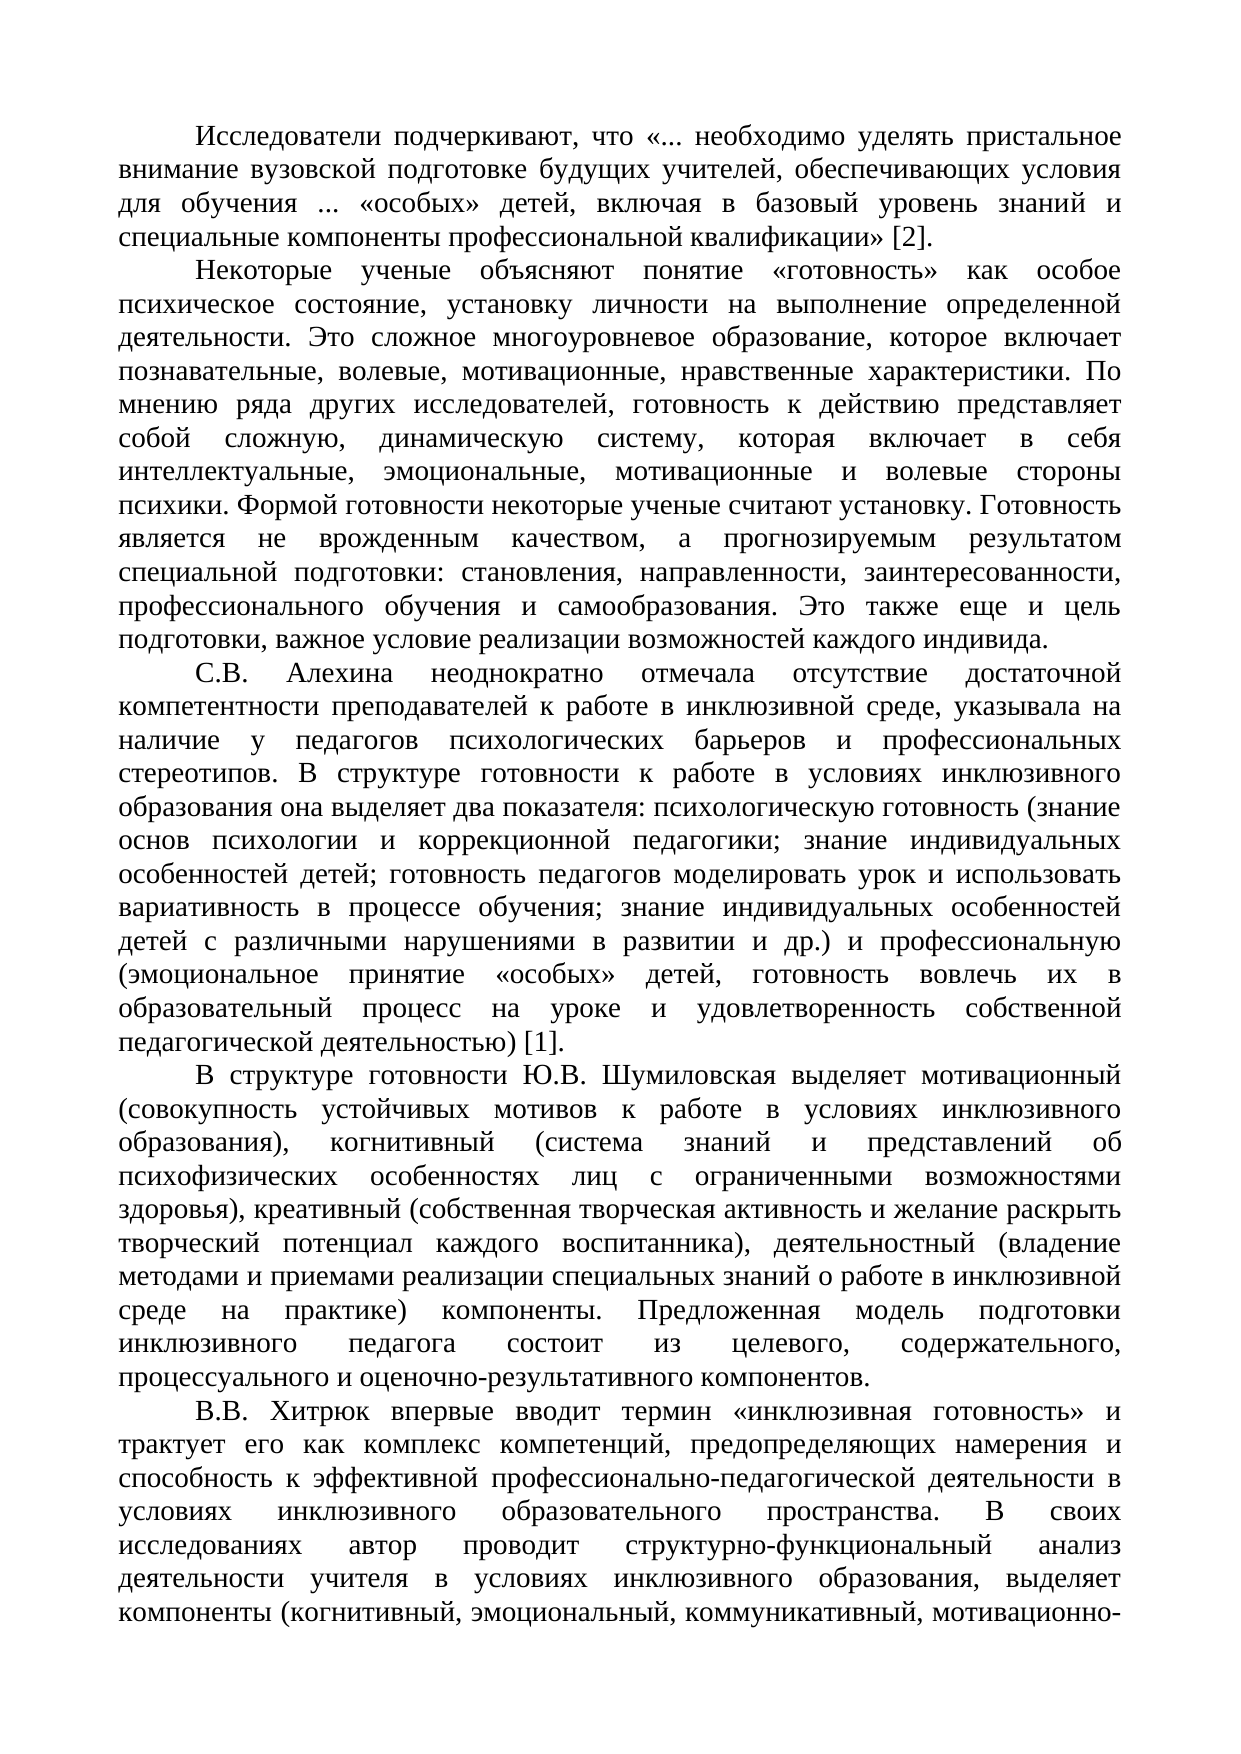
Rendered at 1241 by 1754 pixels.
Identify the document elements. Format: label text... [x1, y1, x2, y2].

text В структуре готовности Ю.В. Шумиловская выделяет мотивационный (совокупность устойчивых мотивов к работе в условиях инклюзивного образования), когнитивный (система знаний и представлений об психофизических особенностях лиц с ограниченными возможностями здоровья), креативный (собственная творческая активность и желание раскрыть творческий потенциал каждого воспитанника), деятельностный (владение методами и приемами реализации специальных знаний о работе в инклюзивной среде на практике) компоненты. Предложенная модель подготовки инклюзивного педагога состоит из целевого, содержательного, процессуального и оценочно-результативного компонентов. [118, 1057, 1122, 1393]
text Некоторые ученые объясняют понятие «готовность» как особое психическое состояние, установку личности на выполнение определенной деятельности. Это сложное многоуровневое образование, которое включает познавательные, волевые, мотивационные, нравственные характеристики. По мнению ряда других исследователей, готовность к действию представляет собой сложную, динамическую систему, которая включает в себя интеллектуальные, эмоциональные, мотивационные и волевые стороны психики. Формой готовности некоторые ученые считают установку. Готовность является не врожденным качеством, а прогнозируемым результатом специальной подготовки: становления, направленности, заинтересованности, профессионального обучения и самообразования. Это также еще и цель подготовки, важное условие реализации возможностей каждого индивида. [118, 252, 1122, 655]
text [118, 1393, 1122, 1627]
text Исследователи подчеркивают, что «... необходимо уделять пристальное внимание вузовской подготовке будущих учителей, обеспечивающих условия для обучения ... «особых» детей, включая в базовый уровень знаний и специальные компоненты профессиональной квалификации» [2]. [118, 118, 1122, 252]
text С.В. Алехина неоднократно отмечала отсутствие достаточной компетентности преподавателей к работе в инклюзивной среде, указывала на наличие у педагогов психологических барьеров и профессиональных стереотипов. В структуре готовности к работе в условиях инклюзивного образования она выделяет два показателя: психологическую готовность (знание основ психологии и коррекционной педагогики; знание индивидуальных особенностей детей; готовность педагогов моделировать урок и использовать вариативность в процессе обучения; знание индивидуальных особенностей детей с различными нарушениями в развитии и др.) и профессиональную (эмоциональное принятие «особых» детей, готовность вовлечь их в образовательный процесс на уроке и удовлетворенность собственной педагогической деятельностью) [1]. [118, 655, 1122, 1057]
